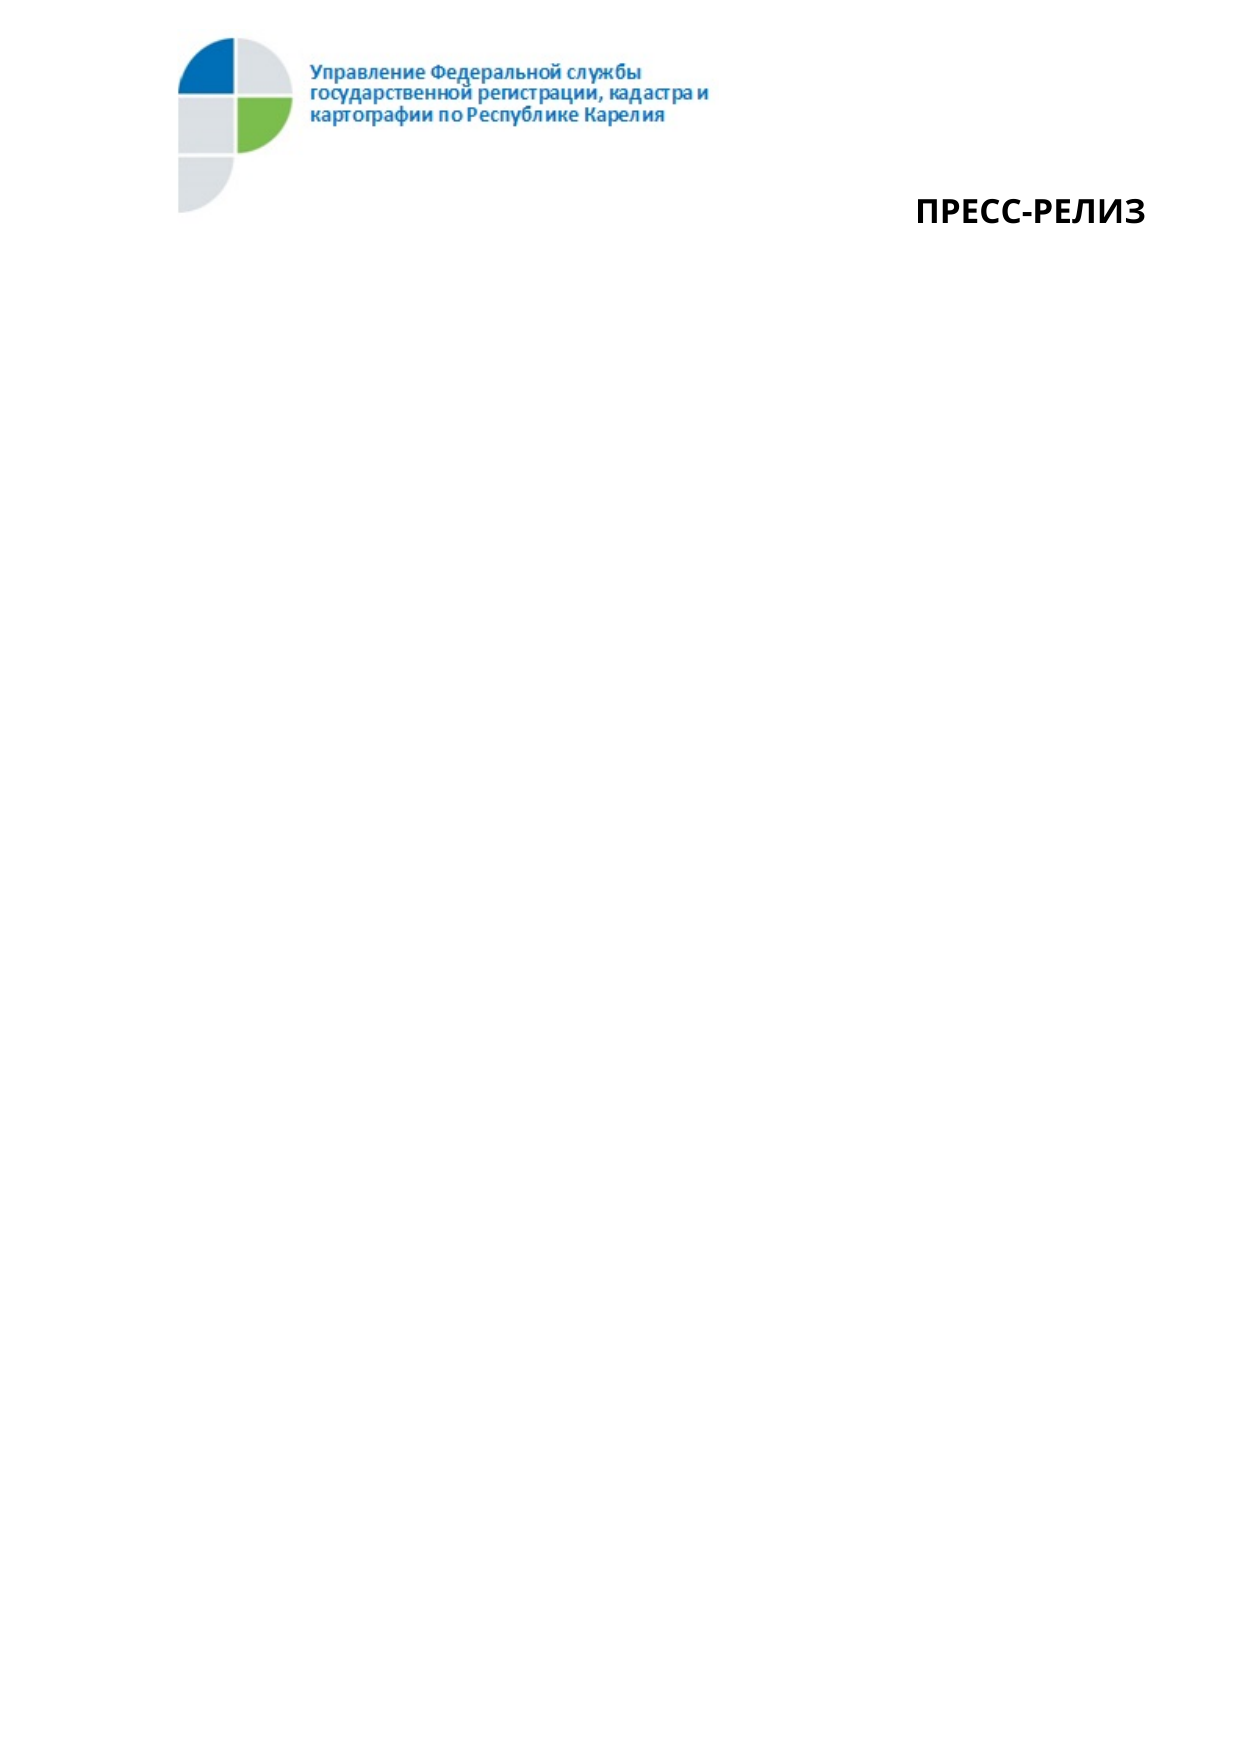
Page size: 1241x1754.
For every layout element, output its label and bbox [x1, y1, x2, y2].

picture [177, 29, 720, 224]
